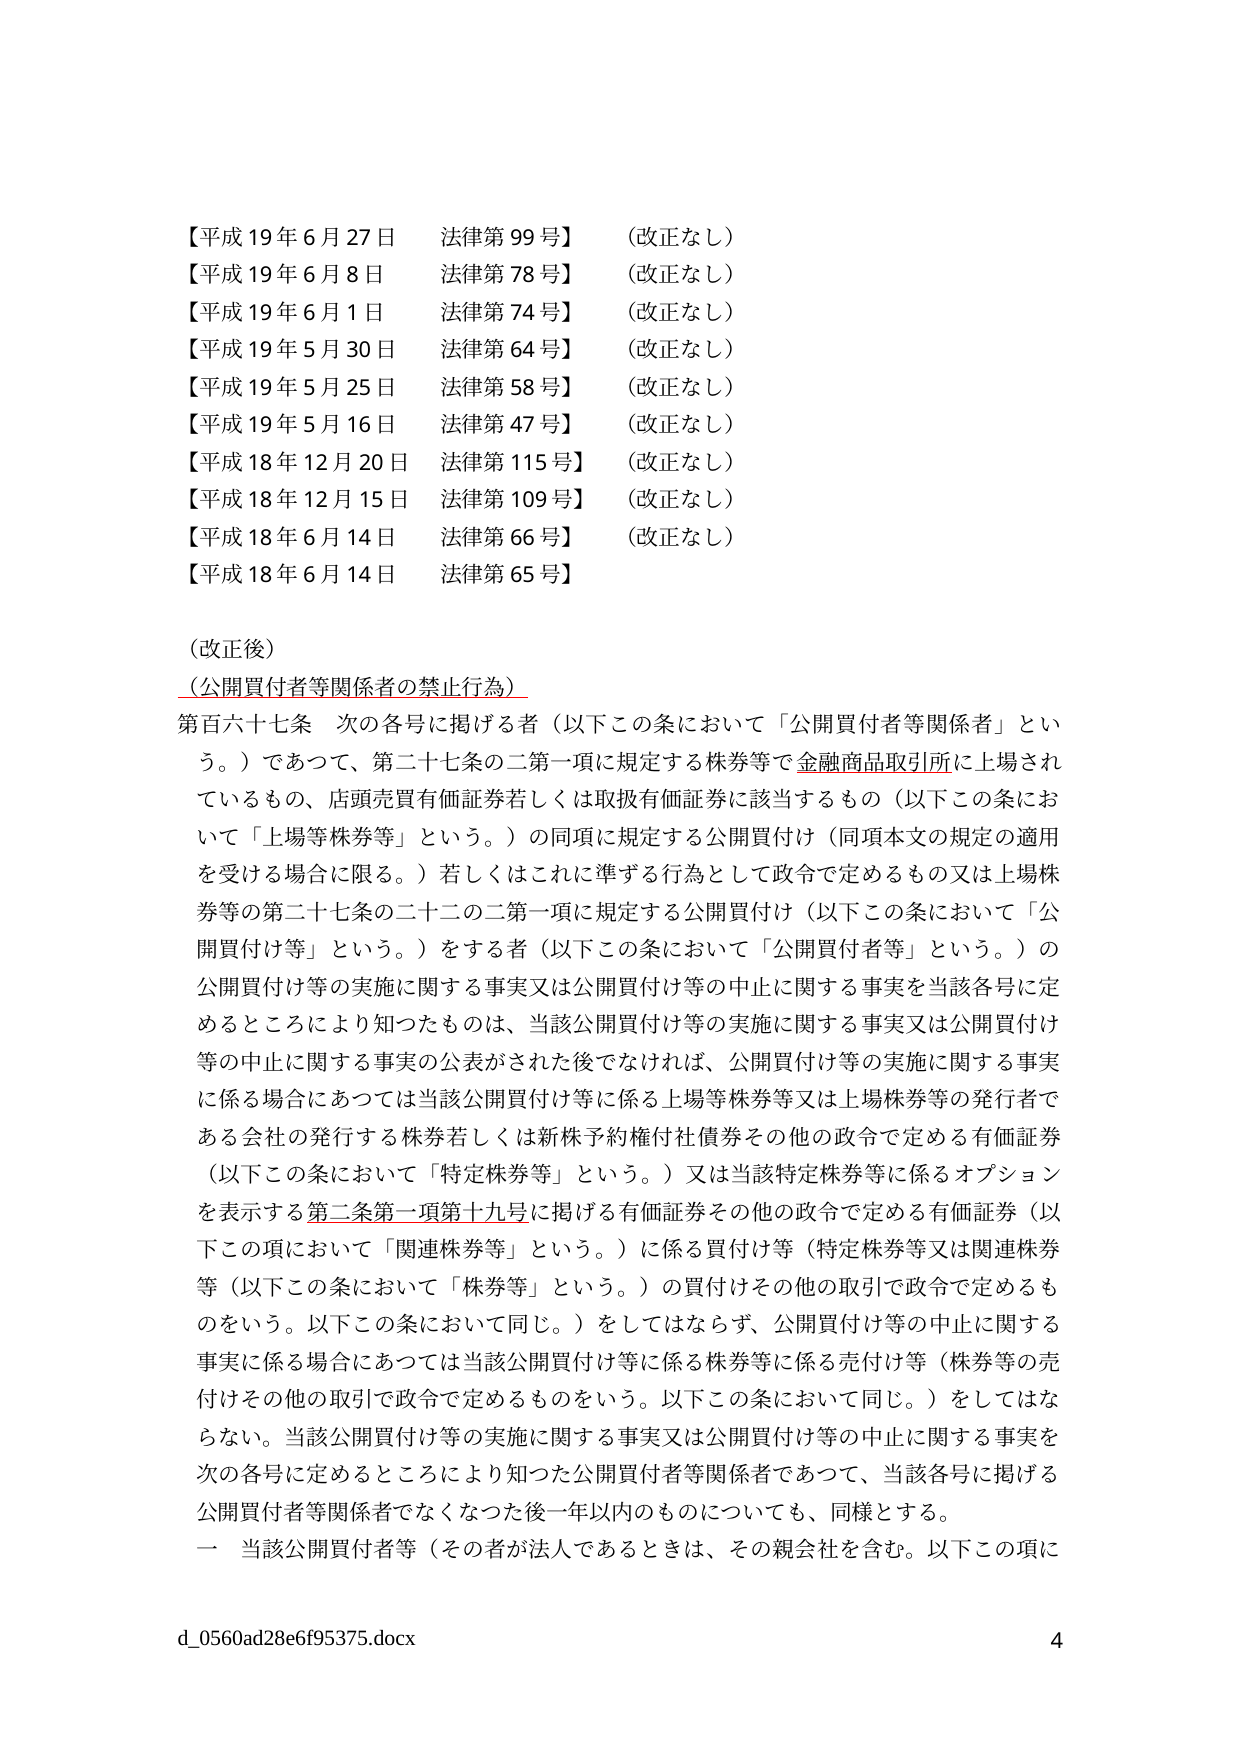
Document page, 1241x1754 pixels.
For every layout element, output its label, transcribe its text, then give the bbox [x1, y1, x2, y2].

text 【平成19年5月30日 法律第64号】 （改正なし） [177, 329, 1063, 367]
text 【平成19年5月16日 法律第47号】 （改正なし） [177, 404, 1063, 442]
text （改正後） [177, 629, 1063, 667]
text 【平成19年5月25日 法律第58号】 （改正なし） [177, 367, 1063, 404]
text 【平成19年6月1日 法律第74号】 （改正なし） [177, 292, 1063, 329]
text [196, 1529, 1063, 1567]
text 【平成18年12月20日 法律第115号】 （改正なし） [177, 442, 1063, 479]
text 【平成18年6月14日 法律第65号】 [177, 554, 1063, 592]
text 【平成19年6月27日 法律第99号】 （改正なし） [177, 217, 1063, 254]
text 【平成18年12月15日 法律第109号】 （改正なし） [177, 479, 1063, 517]
text 第百六十七条 次の各号に掲げる者（以下この条において「公開買付者等関係者」という。）であつて、第二十七条の二第一項に規定する株券等で金融商品取引所に上場されているもの、店頭売買有価証券若しくは取扱有価証券に該当するもの（以下この条において「上場等株券等」という。）の同項に規定する公開買付け（同項本文の規定の適用を受ける場合に限る。）若しくはこれに準ずる行為として政令で定めるもの又は上場株券等の第二十七条の二十二の二第一項に規定する公開買付け（以下この条において「公開買付け等」という。）をする者（以下この条において「公開買付者等」という。）の公開買付け等の実施に関する事実又は公開買付け等の中止に関する事実を当該各号に定めるところにより知つたものは、当該公開買付け等の実施に関する事実又は公開買付け等の中止に関する事実の公表がされた後でなければ、公開買付け等の実施に関する事実に係る場合にあつては当該公開買付け等に係る上場等株券等又は上場株券等の発行者である会社の発行する株券若しくは新株予約権付社債券その他の政令で定める有価証券（以下この条において「特定株券等」という。）又は当該特定株券等に係るオプションを表示する第二条第一項第十九号に掲げる有価証券その他の政令で定める有価証券（以下この項において「関連株券等」という。）に係る買付け等（特定株券等又は関連株券等（以下この条において「株券等」という。）の買付けその他の取引で政令で定めるものをいう。以下この条において同じ。）をしてはならず、公開買付け等の中止に関する事実に係る場合にあつては当該公開買付け等に係る株券等に係る売付け等（株券等の売付けその他の取引で政令で定めるものをいう。以下この条において同じ。）をしてはならない。当該公開買付け等の実施に関する事実又は公開買付け等の中止に関する事実を次の各号に定めるところにより知つた公開買付者等関係者であつて、当該各号に掲げる公開買付者等関係者でなくなつた後一年以内のものについても、同様とする。 [177, 704, 1063, 1529]
text 【平成18年6月14日 法律第66号】 （改正なし） [177, 517, 1063, 554]
text （公開買付者等関係者の禁止行為） [177, 667, 1063, 704]
text 【平成19年6月8日 法律第78号】 （改正なし） [177, 254, 1063, 292]
